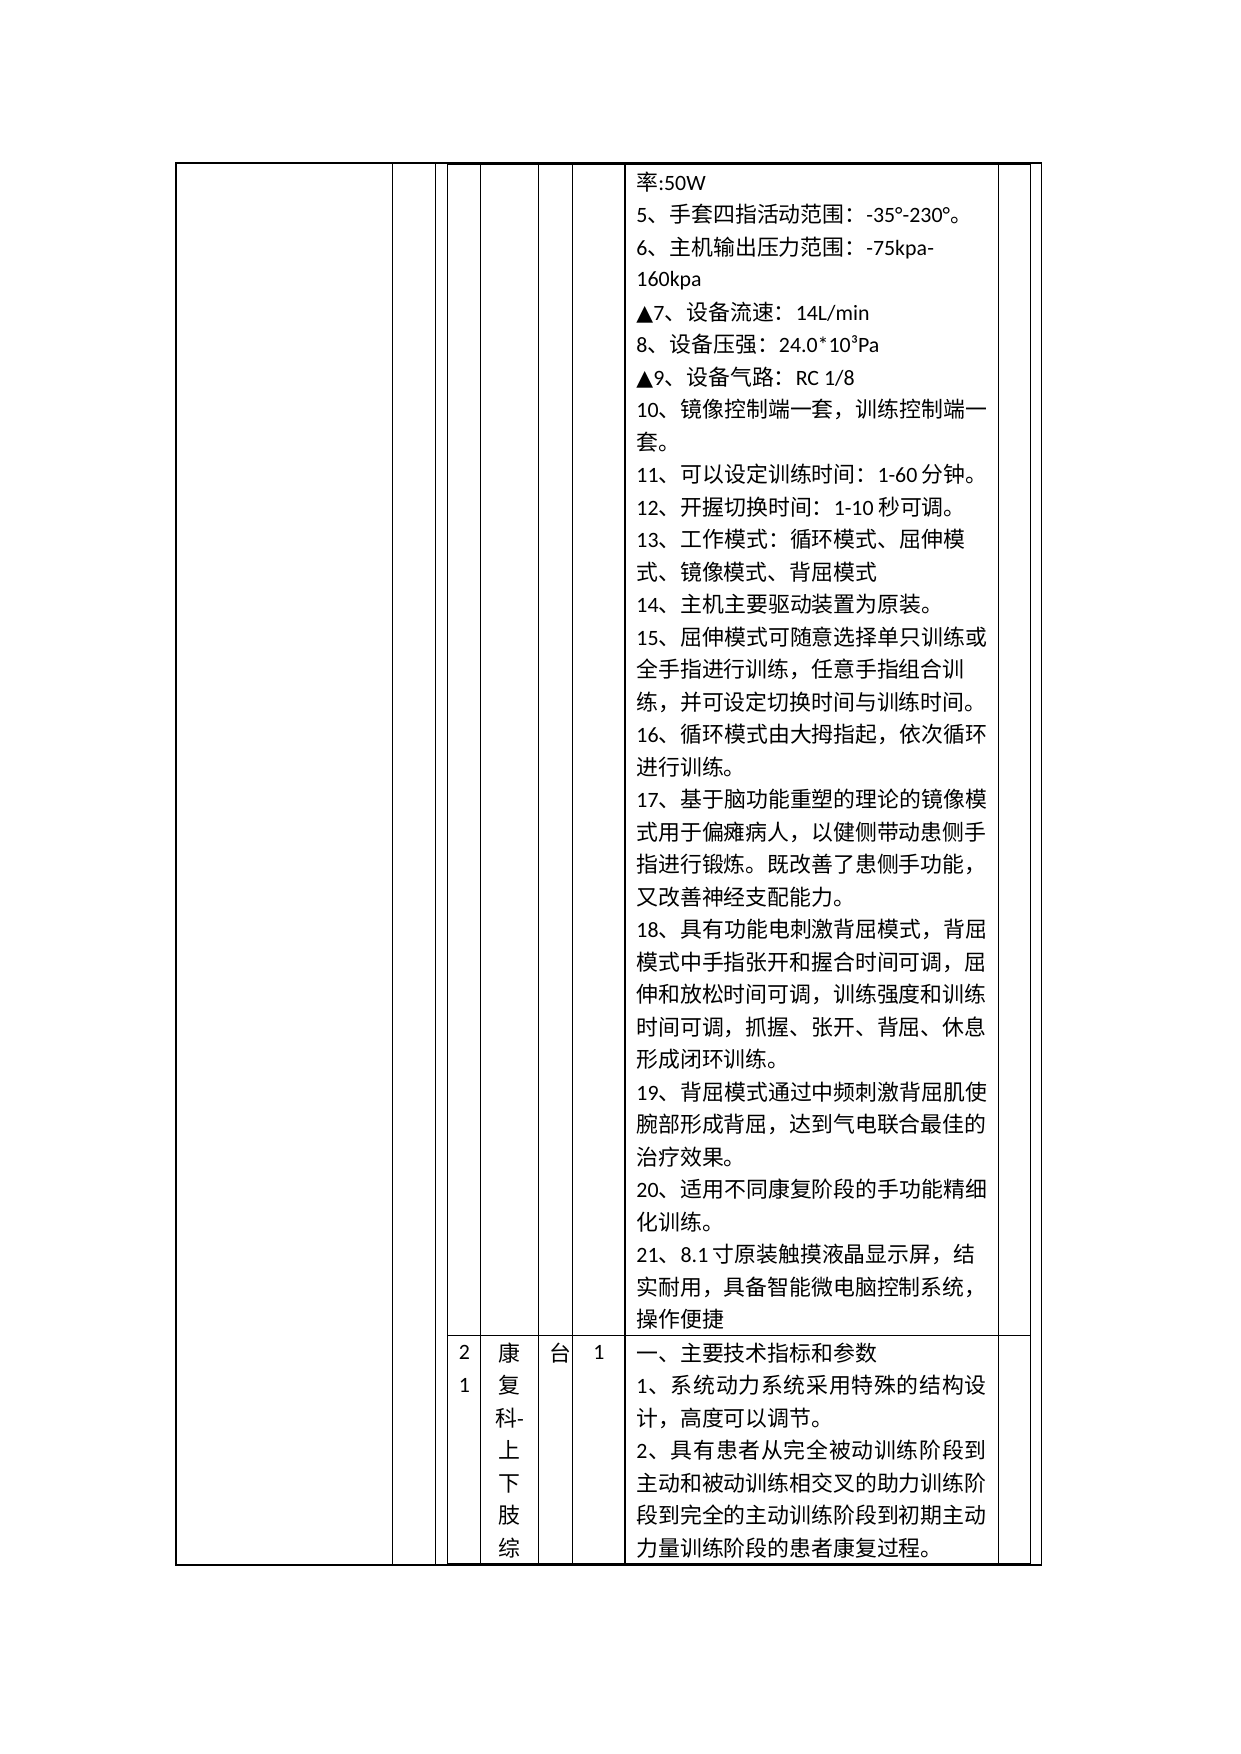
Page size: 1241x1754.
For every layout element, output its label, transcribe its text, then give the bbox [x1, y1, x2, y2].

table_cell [1031, 164, 1041, 1564]
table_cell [448, 165, 480, 1335]
table_cell [177, 164, 392, 1564]
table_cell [448, 1336, 480, 1563]
table_cell 1 [393, 164, 435, 1564]
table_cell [436, 164, 447, 1564]
